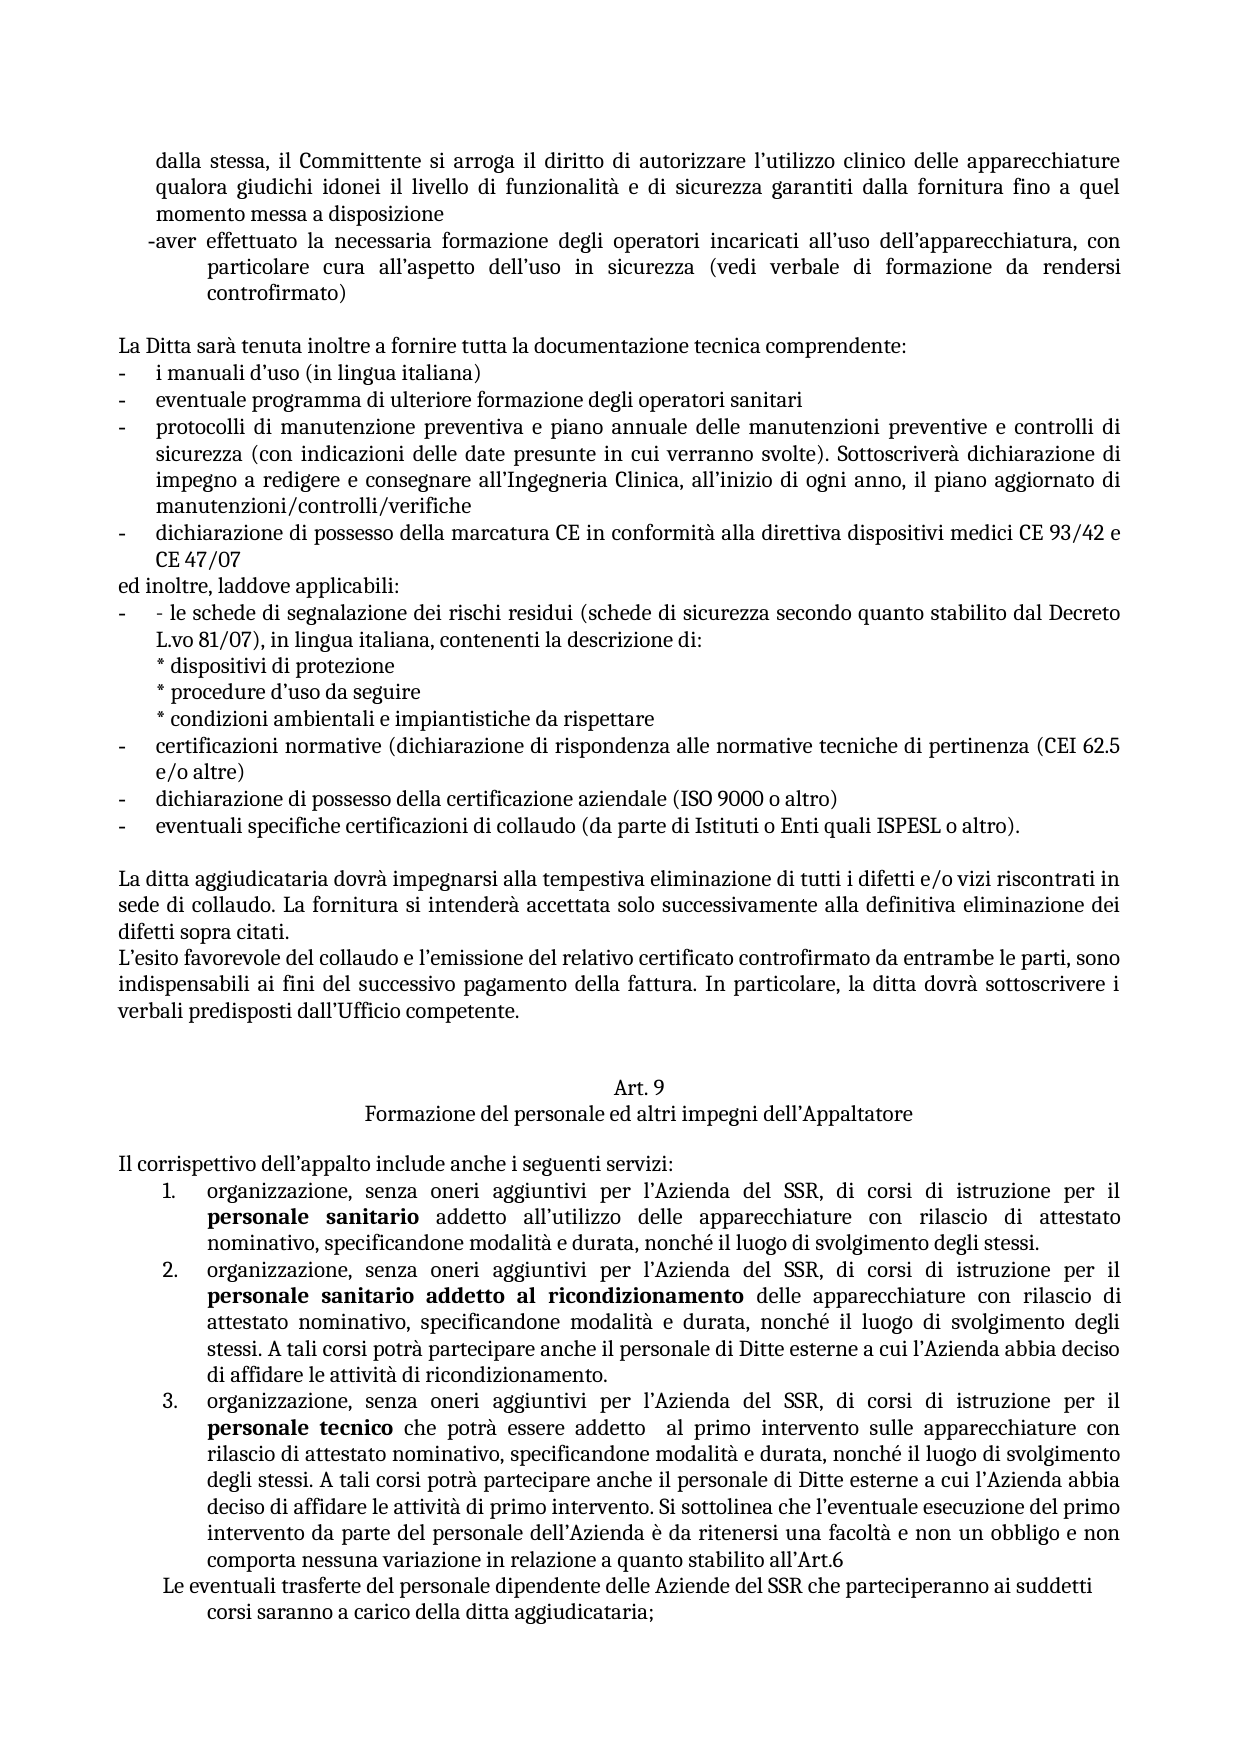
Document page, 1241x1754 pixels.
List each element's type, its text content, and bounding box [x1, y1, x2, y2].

list organizzazione, senza oneri aggiuntivi per l’Azienda del SSR, di corsi di istruzione per il personale tecnico che potrà essere addetto al primo intervento sulle apparecchiature con rilascio di attestato nominativo, specificandone modalità e durata, nonché il luogo di svolgimento degli stessi. A tali corsi potrà partecipare anche il personale di Ditte esterne a cui l’Azienda abbia deciso di affidare le attività di primo intervento. Si sottolinea che l’eventuale esecuzione del primo intervento da parte del personale dell’Azienda è da ritenersi una facoltà e non un obbligo e non comporta nessuna variazione in relazione a quanto stabilito all’Art.6 [162, 1388, 1122, 1573]
text ed inoltre, laddove applicabili: [118, 573, 1122, 599]
list certificazioni normative (dichiarazione di rispondenza alle normative tecniche di pertinenza (CEI 62.5 e/o altre) [118, 732, 1122, 785]
list aver effettuato la necessaria formazione degli operatori incaricati all’uso dell’apparecchiatura, con particolare cura all’aspetto dell’uso in sicurezza (vedi verbale di formazione da rendersi controfirmato) [148, 227, 1122, 306]
text Il corrispettivo dell’appalto include anche i seguenti servizi: [118, 1151, 1122, 1177]
text Le eventuali trasferte del personale dipendente delle Aziende del SSR che parteciperanno ai suddetti corsi saranno a carico della ditta aggiudicataria; [162, 1573, 1122, 1625]
list protocolli di manutenzione preventiva e piano annuale delle manutenzioni preventive e controlli di sicurezza (con indicazioni delle date presunte in cui verranno svolte). Sottoscriverà dichiarazione di impegno a redigere e consegnare all’Ingegneria Clinica, all’inizio di ogni anno, il piano aggiornato di manutenzioni/controlli/verifiche [118, 413, 1122, 519]
text La ditta aggiudicataria dovrà impegnarsi alla tempestiva eliminazione di tutti i difetti e/o vizi riscontrati in sede di collaudo. La fornitura si intenderà accettata solo successivamente alla definitiva eliminazione dei difetti sopra citati. [118, 866, 1122, 945]
text Art. 9 [156, 1074, 1122, 1101]
list eventuale programma di ulteriore formazione degli operatori sanitari [118, 386, 1122, 413]
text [156, 148, 1122, 227]
text * condizioni ambientali e impiantistiche da rispettare [156, 705, 1122, 732]
list i manuali d’uso (in lingua italiana) [118, 359, 1122, 386]
list organizzazione, senza oneri aggiuntivi per l’Azienda del SSR, di corsi di istruzione per il personale sanitario addetto all’utilizzo delle apparecchiature con rilascio di attestato nominativo, specificandone modalità e durata, nonché il luogo di svolgimento degli stessi. [162, 1177, 1122, 1256]
text * procedure d’uso da seguire [156, 679, 1122, 705]
text Formazione del personale ed altri impegni dell’Appaltatore [156, 1101, 1122, 1127]
text L’esito favorevole del collaudo e l’emissione del relativo certificato controfirmato da entrambe le parti, sono indispensabili ai fini del successivo pagamento della fattura. In particolare, la ditta dovrà sottoscrivere i verbali predisposti dall’Ufficio competente. [118, 945, 1122, 1024]
list dichiarazione di possesso della marcatura CE in conformità alla direttiva dispositivi medici CE 93/42 e CE 47/07 [118, 519, 1122, 573]
list eventuali specifiche certificazioni di collaudo (da parte di Istituti o Enti quali ISPESL o altro). [118, 812, 1122, 839]
text La Ditta sarà tenuta inoltre a fornire tutta la documentazione tecnica comprendente: [118, 333, 1122, 359]
text * dispositivi di protezione [156, 653, 1122, 679]
list - le schede di segnalazione dei rischi residui (schede di sicurezza secondo quanto stabilito dal Decreto L.vo 81/07), in lingua italiana, contenenti la descrizione di: [118, 599, 1122, 653]
list dichiarazione di possesso della certificazione aziendale (ISO 9000 o altro) [118, 785, 1122, 812]
list organizzazione, senza oneri aggiuntivi per l’Azienda del SSR, di corsi di istruzione per il personale sanitario addetto al ricondizionamento delle apparecchiature con rilascio di attestato nominativo, specificandone modalità e durata, nonché il luogo di svolgimento degli stessi. A tali corsi potrà partecipare anche il personale di Ditte esterne a cui l’Azienda abbia deciso di affidare le attività di ricondizionamento. [162, 1256, 1122, 1388]
